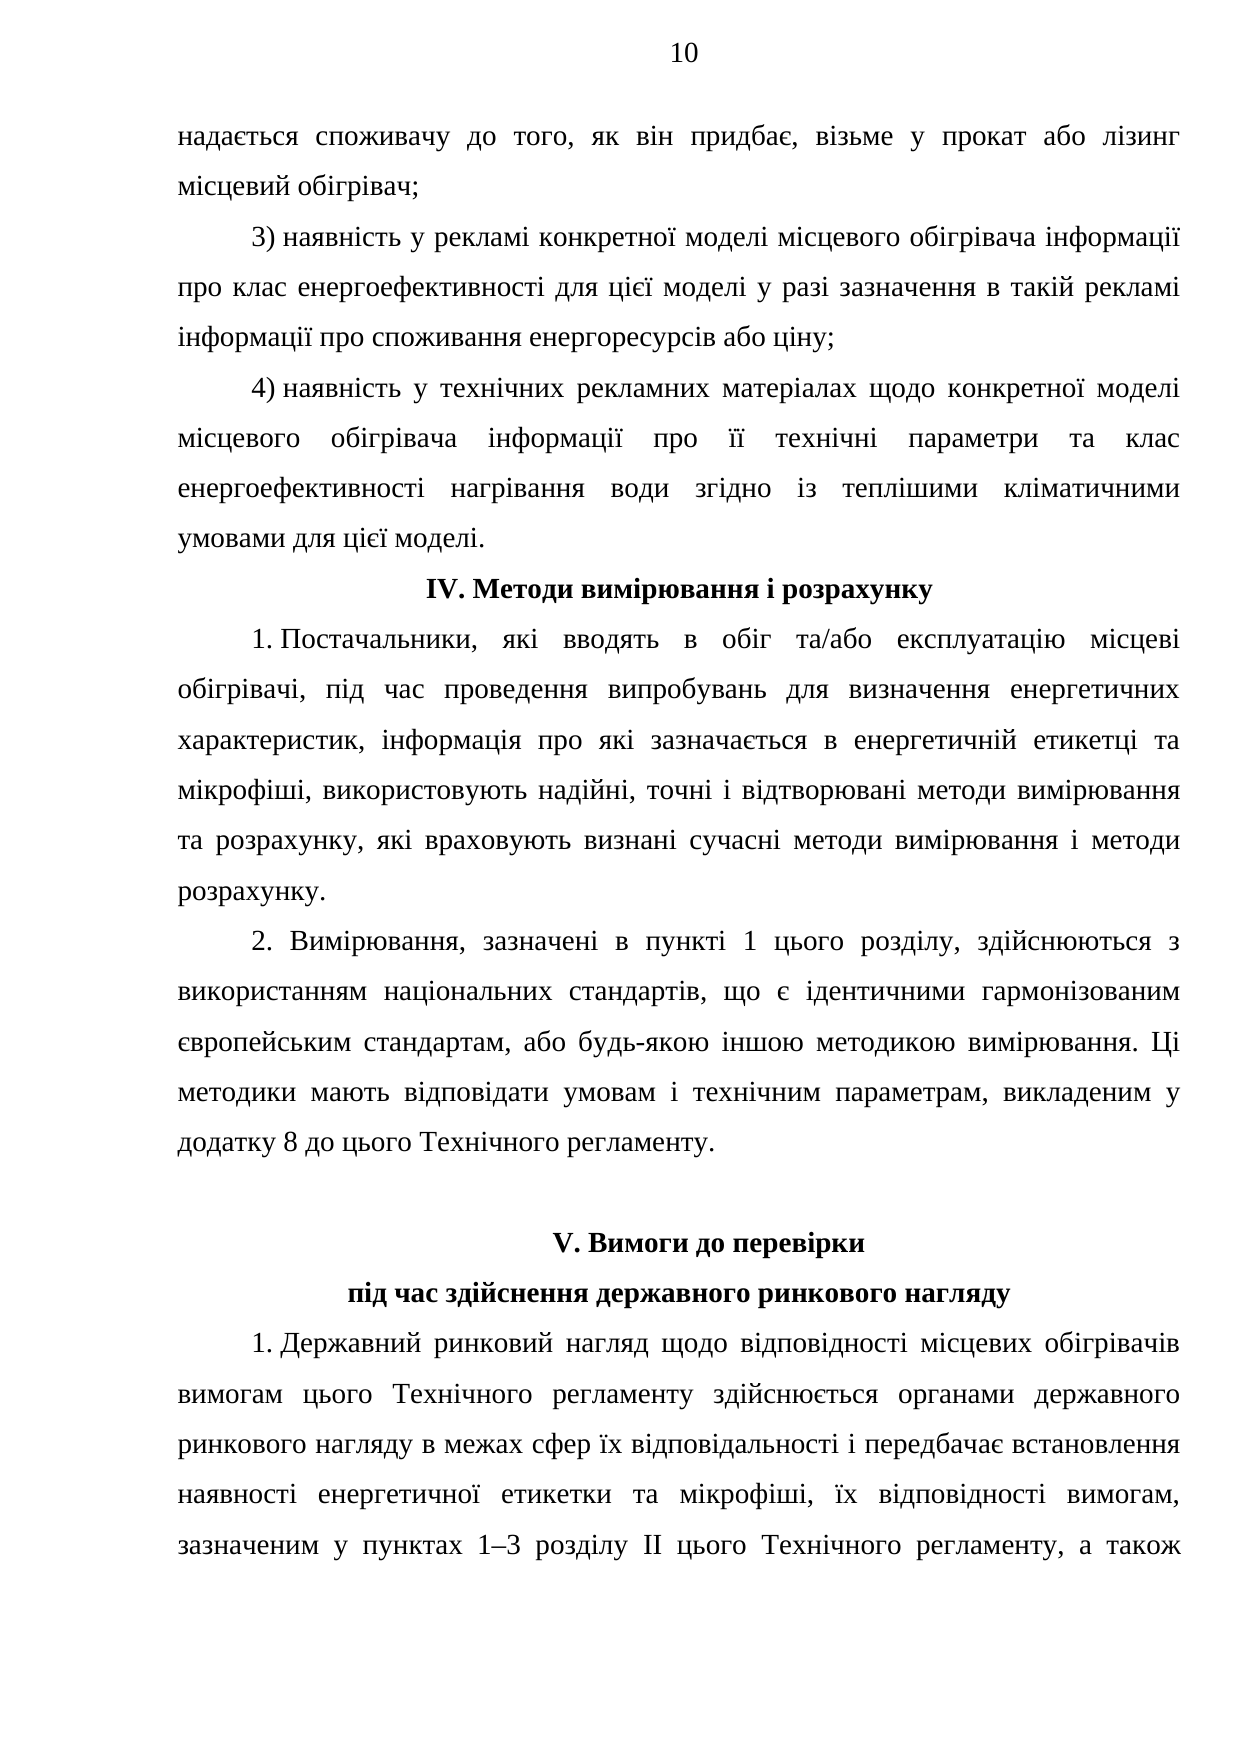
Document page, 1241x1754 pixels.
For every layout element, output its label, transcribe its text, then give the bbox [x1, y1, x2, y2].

text 1. Постачальники, які вводять в обіг та/або експлуатацію місцеві обігрівачі, під час проведення випробувань для визначення енергетичних характеристик, інформація про які зазначається в енергетичній етикетці та мікрофіші, використовують надійні, точні і відтворювані методи вимірювання та розрахунку, які враховують визнані сучасні методи вимірювання і методи розрахунку. [177, 621, 1181, 906]
text V. Вимоги до перевірки під час здійснення державного ринкового нагляду [177, 1225, 1181, 1309]
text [177, 118, 1181, 202]
text 3) наявність у рекламі конкретної моделі місцевого обігрівача інформації про клас енергоефективності для цієї моделі у разі зазначення в такій рекламі інформації про споживання енергоресурсів або ціну; [177, 219, 1181, 353]
text 2. Вимірювання, зазначені в пункті 1 цього розділу, здійснюються з використанням національних стандартів, що є ідентичними гармонізованим європейським стандартам, або будь-якою іншою методикою вимірювання. Ці методики мають відповідати умовам і технічним параметрам, викладеним у додатку 8 до цього Технічного регламенту. [177, 923, 1181, 1158]
text IV. Методи вимірювання і розрахунку [177, 571, 1181, 604]
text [177, 1326, 1181, 1560]
text 4) наявність у технічних рекламних матеріалах щодо конкретної моделі місцевого обігрівача інформації про її технічні параметри та клас енергоефективності нагрівання води згідно із теплішими кліматичними умовами для цієї моделі. [177, 370, 1181, 554]
